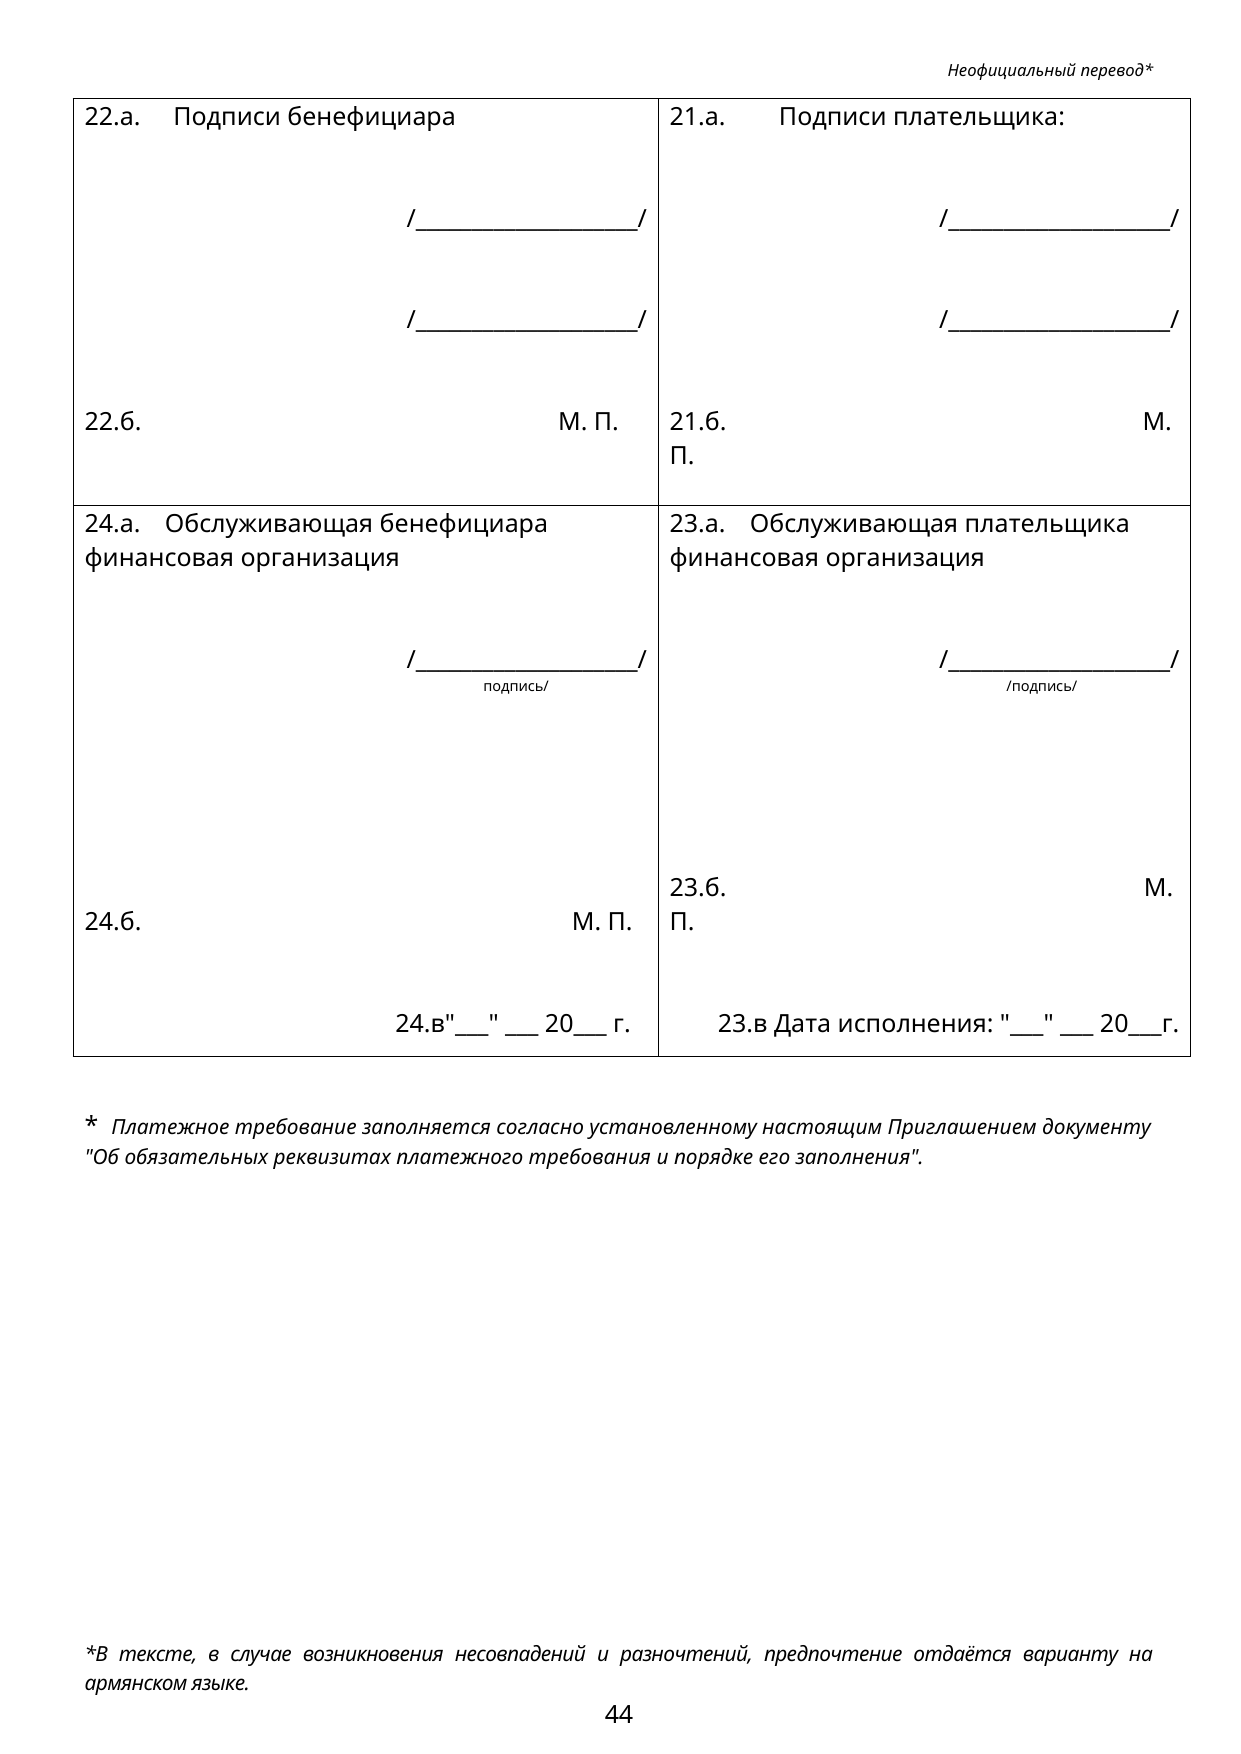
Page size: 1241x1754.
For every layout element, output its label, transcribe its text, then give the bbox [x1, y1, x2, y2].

table_cell 23.а. Обслуживающая плательщика финансовая организация /____________________/ /подпись/ [659, 506, 1190, 827]
text * Платежное требование заполняется согласно установленному настоящим Приглашением документу "Об обязательных реквизитах платежного требования и порядке его заполнения". [84, 1108, 1153, 1170]
table_cell 21.а. Подписи плательщика: /____________________/ /____________________/ 21.б. М. П. [659, 99, 1190, 505]
table_cell 23.б. М. П. 23.в Дата исполнения: "___" ___ 20___г. [659, 828, 1190, 1056]
table_cell 22.а. Подписи бенефициара /____________________/ /____________________/ 22.б. М. П. [74, 99, 658, 505]
table_cell 24.а. Обслуживающая бенефициара финансовая организация /____________________/ подпись/ [74, 506, 658, 827]
table_cell 24.б. М. П. 24.в"___" ___ 20___ г. [74, 828, 658, 1056]
